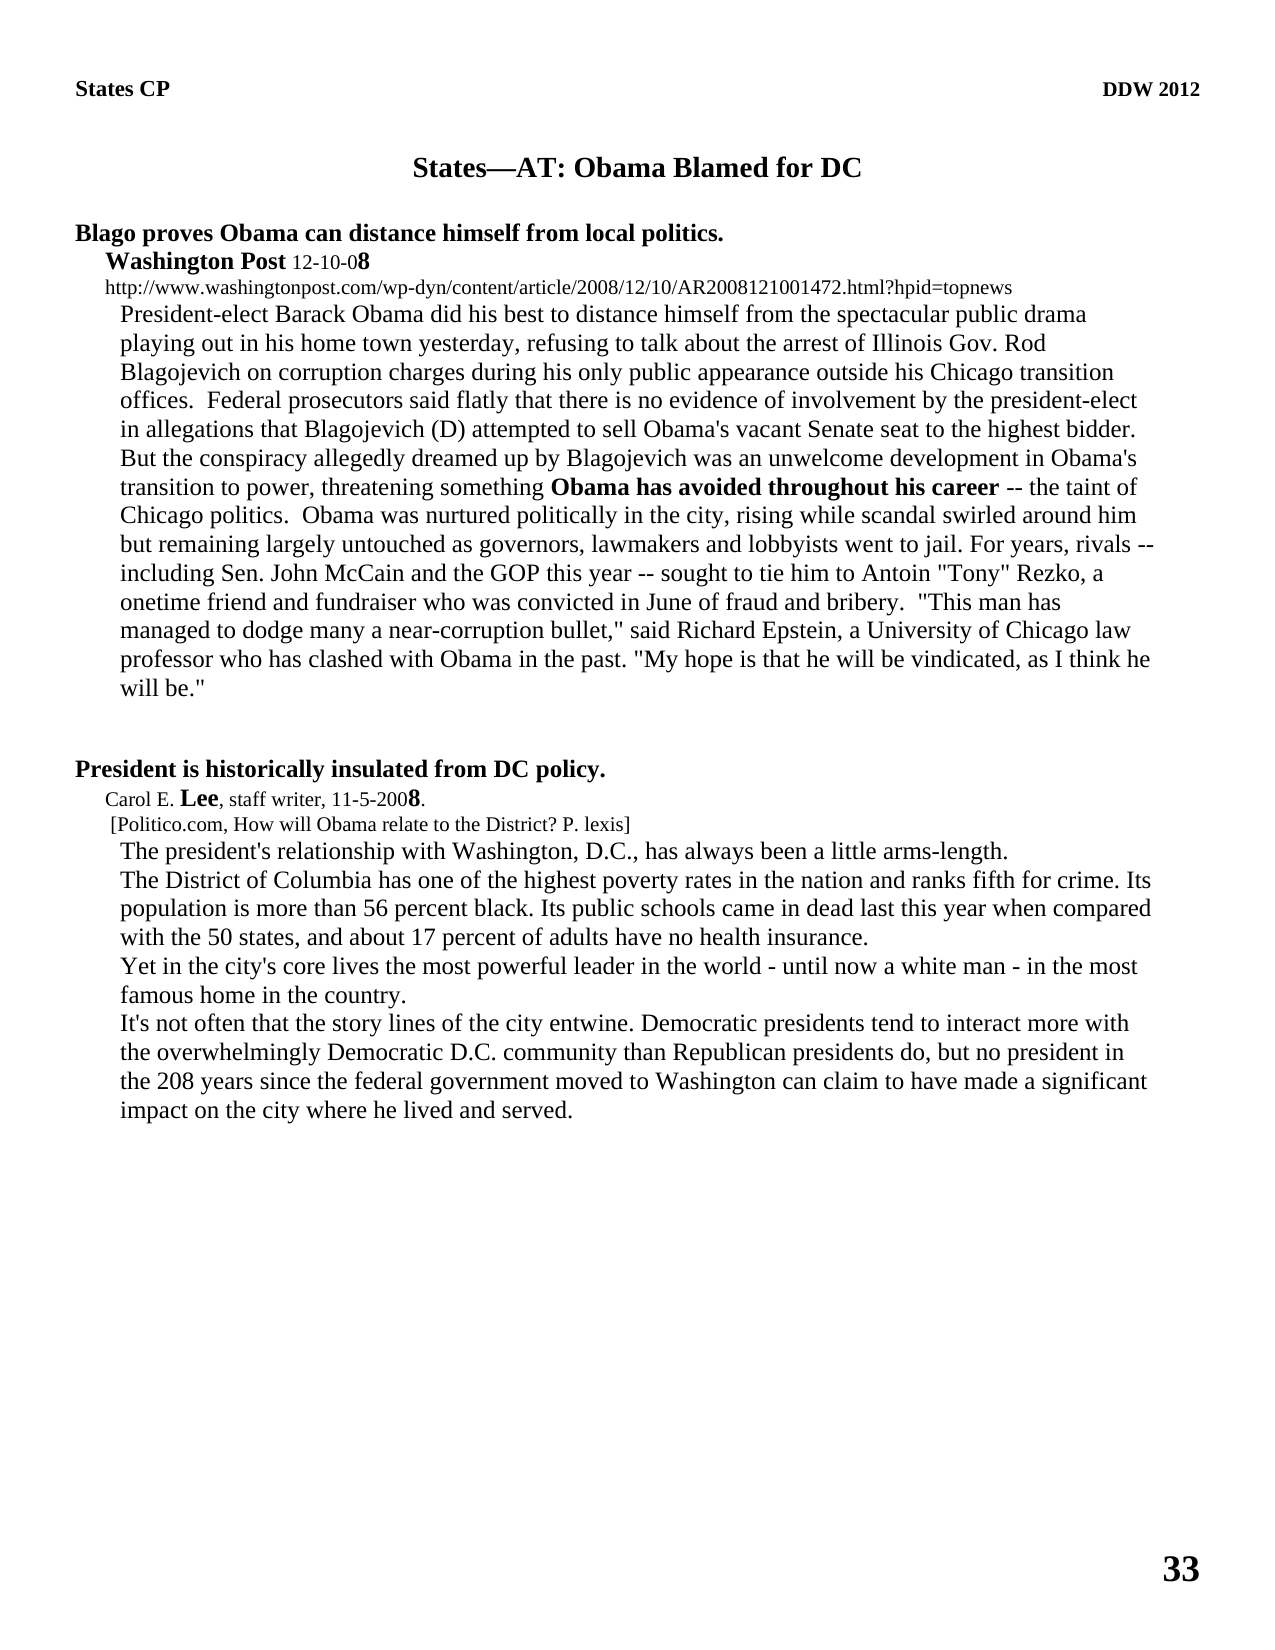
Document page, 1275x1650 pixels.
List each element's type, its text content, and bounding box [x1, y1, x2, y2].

text It's not often that the story lines of the city entwine. Democratic presidents tend to interact more with the overwhelmingly Democratic D.C. community than Republican presidents do, but no president in the 208 years since the federal government moved to Washington can claim to have made a significant impact on the city where he lived and served. [120, 1008, 1155, 1123]
text http://www.washingtonpost.com/wp-dyn/content/article/2008/12/10/AR2008121001472.html?hpid=topnews [105, 275, 1170, 299]
text Carol E. Lee, staff writer, 11-5-2008. [105, 783, 1170, 812]
text Washington Post 12-10-08 [105, 246, 1170, 275]
text Yet in the city's core lives the most powerful leader in the world - until now a white man - in the most famous home in the country. [120, 951, 1155, 1008]
text [Politico.com, How will Obama relate to the District? P. lexis] [105, 812, 1170, 836]
text The District of Columbia has one of the highest poverty rates in the nation and ranks fifth for crime. Its population is more than 56 percent black. Its public schools came in dead last this year when compared with the 50 states, and about 17 percent of adults have no health insurance. [120, 865, 1155, 951]
text Blago proves Obama can distance himself from local politics. [75, 218, 1200, 246]
subtitle States—AT: Obama Blamed for DC [75, 150, 1200, 183]
text The president's relationship with Washington, D.C., has always been a little arms-length. [120, 836, 1155, 865]
text President-elect Barack Obama did his best to distance himself from the spectacular public drama playing out in his home town yesterday, refusing to talk about the arrest of Illinois Gov. Rod Blagojevich on corruption charges during his only public appearance outside his Chicago transition offices. Federal prosecutors said flatly that there is no evidence of involvement by the president-elect in allegations that Blagojevich (D) attempted to sell Obama's vacant Senate seat to the highest bidder. But the conspiracy allegedly dreamed up by Blagojevich was an unwelcome development in Obama's transition to power, threatening something Obama has avoided throughout his career -- the taint of Chicago politics. Obama was nurtured politically in the city, rising while scandal swirled around him but remaining largely untouched as governors, lawmakers and lobbyists went to jail. For years, rivals -- including Sen. John McCain and the GOP this year -- sought to tie him to Antoin "Tony" Rezko, a onetime friend and fundraiser who was convicted in June of fraud and bribery. "This man has managed to dodge many a near-corruption bullet," said Richard Epstein, a University of Chicago law professor who has clashed with Obama in the past. "My hope is that he will be vindicated, as I think he will be." [120, 299, 1155, 702]
text President is historically insulated from DC policy. [75, 754, 1200, 783]
